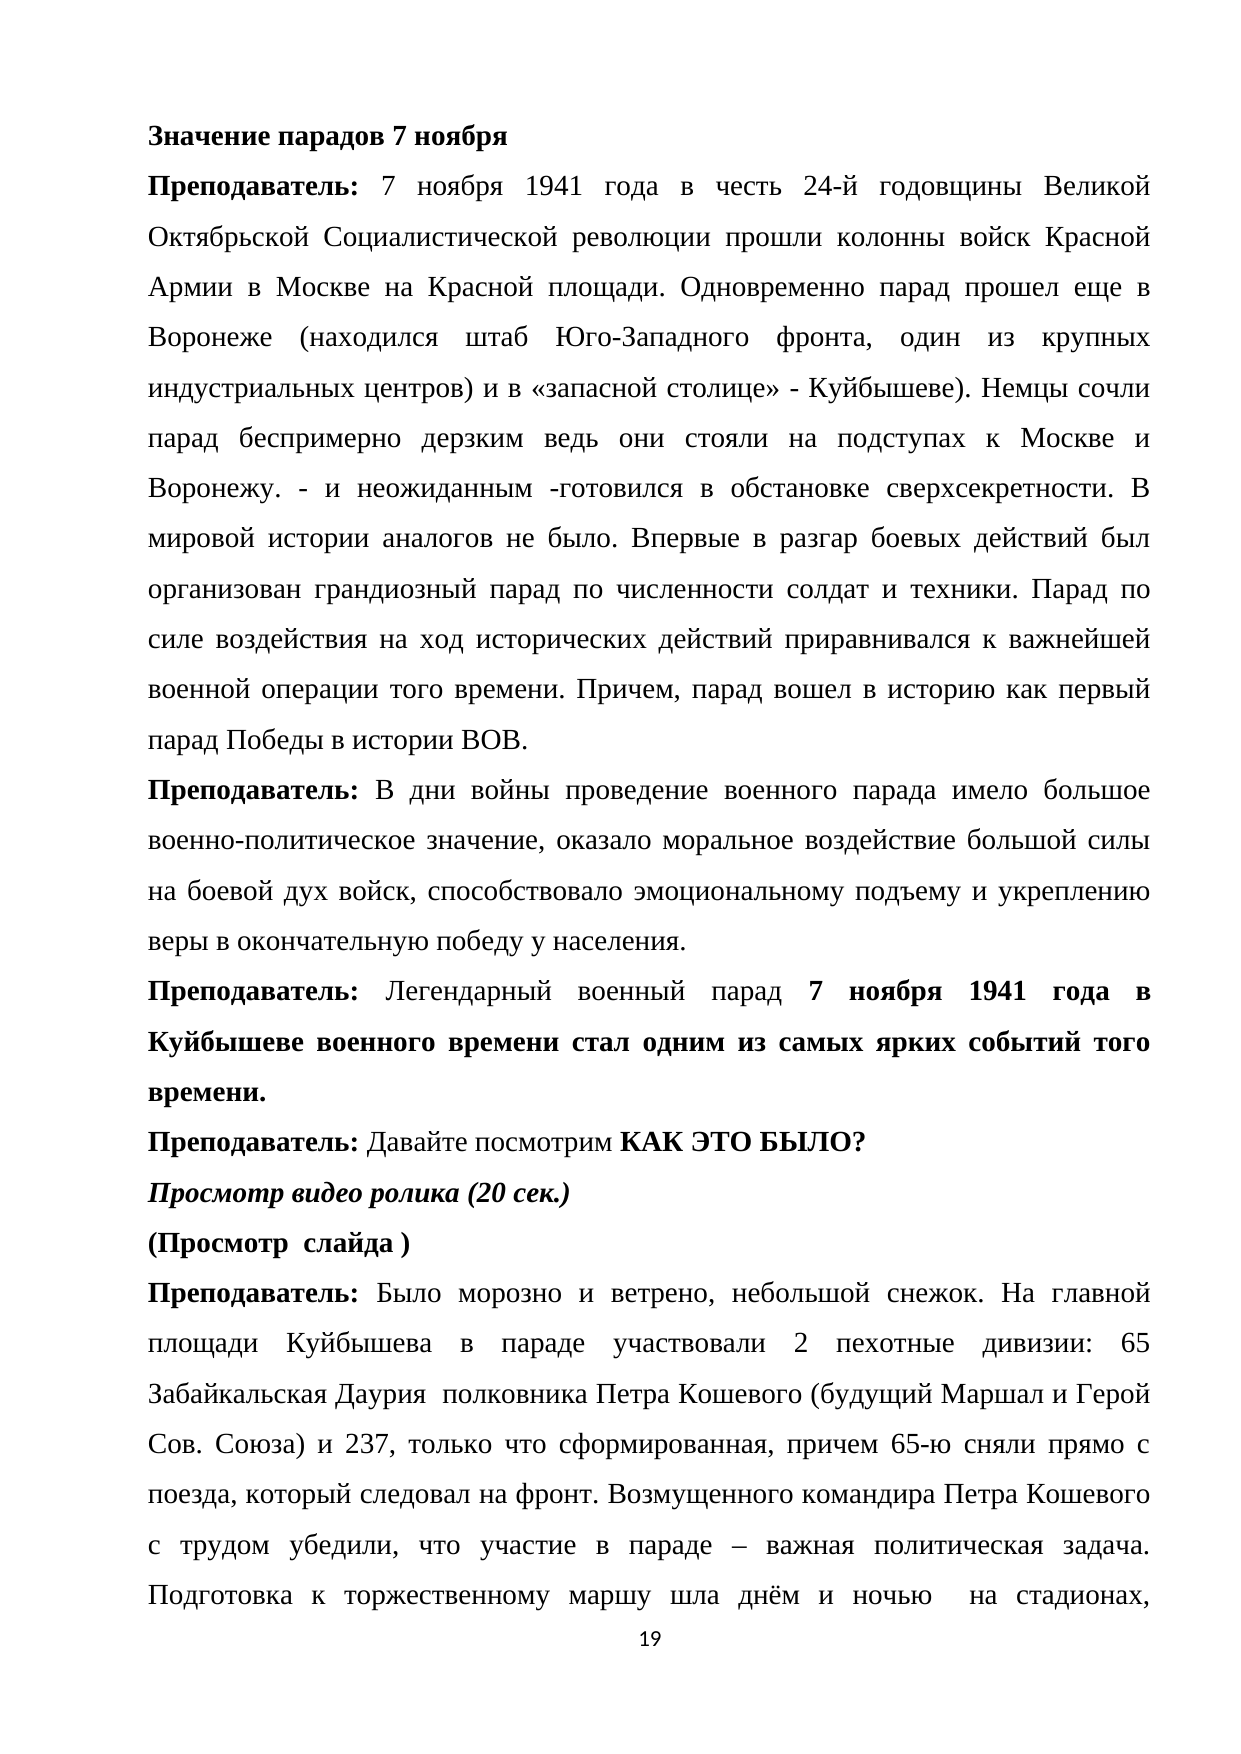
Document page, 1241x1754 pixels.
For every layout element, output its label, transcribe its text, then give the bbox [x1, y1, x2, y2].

text (Просмотр слайда ) [148, 1225, 1152, 1258]
text Значение парадов 7 ноября [148, 118, 1152, 152]
text Преподаватель: Легендарный военный парад 7 ноября 1941 года в Куйбышеве военного времени стал одним из самых ярких событий того времени. [148, 973, 1152, 1108]
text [148, 1275, 1152, 1611]
text Преподаватель: 7 ноября 1941 года в честь 24-й годовщины Великой Октябрьской Социалистической революции прошли колонны войск Красной Армии в Москве на Красной площади. Одновременно парад прошел еще в Воронеже (находился штаб Юго-Западного фронта, один из крупных индустриальных центров) и в «запасной столице» - Куйбышеве). Немцы сочли парад беспримерно дерзким ведь они стояли на подступах к Москве и Воронежу. - и неожиданным -готовился в обстановке сверхсекретности. В мировой истории аналогов не было. Впервые в разгар боевых действий был организован грандиозный парад по численности солдат и техники. Парад по силе воздействия на ход исторических действий приравнивался к важнейшей военной операции того времени. Причем, парад вошел в историю как первый парад Победы в истории ВОВ. [148, 168, 1152, 755]
text Просмотр видео ролика (20 сек.) [148, 1175, 1152, 1208]
text Преподаватель: Давайте посмотрим КАК ЭТО БЫЛО? [148, 1124, 1152, 1158]
text Преподаватель: В дни войны проведение военного парада имело большое военно-политическое значение, оказало моральное воздействие большой силы на боевой дух войск, способствовало эмоциональному подъему и укреплению веры в окончательную победу у населения. [148, 772, 1152, 957]
